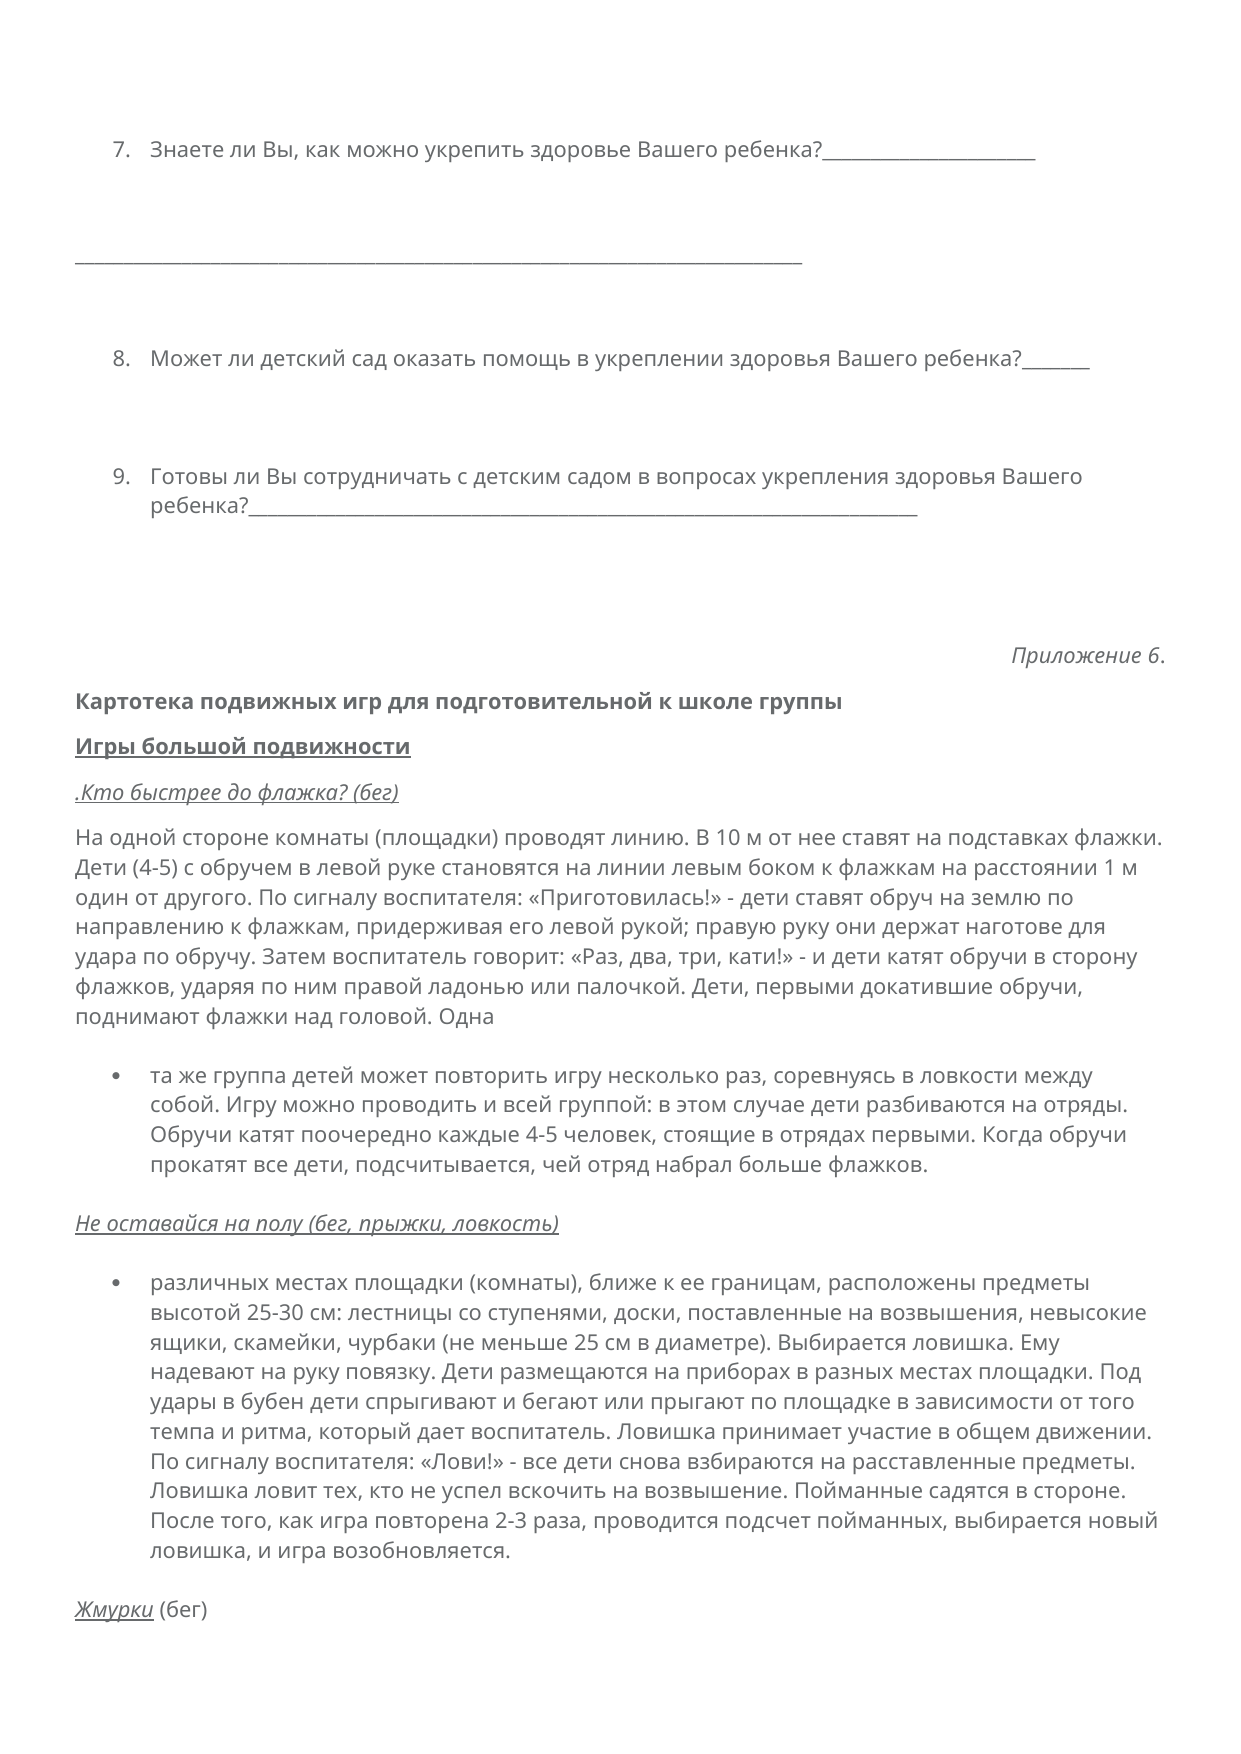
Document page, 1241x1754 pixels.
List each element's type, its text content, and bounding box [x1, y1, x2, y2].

text ___________________________________________________________________________ [75, 238, 1165, 268]
text На одной стороне комнаты (площадки) проводят линию. В 10 м от нее ставят на подставках флажки. Дети (4-5) с обручем в левой руке становятся на линии левым боком к флажкам на расстоянии 1 м один от другого. По сигналу воспитателя: «Приготовилась!» - дети ставят обруч на землю по направлению к флажкам, придерживая его левой рукой; правую руку они держат наготове для удара по обручу. Затем воспитатель говорит: «Раз, два, три, кати!» - и дети катят обручи в сторону флажков, ударяя по ним правой ладонью или палочкой. Дети, первыми докатившие обручи, поднимают флажки над головой. Одна [75, 822, 1165, 1030]
list Знаете ли Вы, как можно укрепить здоровье Вашего ребенка?______________________ [112, 134, 1165, 164]
list различных местах площадки (комнаты), ближе к ее границам, расположены предметы высотой 25-30 см: лестницы со ступенями, доски, поставленные на возвышения, невысокие ящики, скамейки, чурбаки (не меньше 25 см в диаметре). Выбирается ловишка. Ему надевают на руку повязку. Дети размещаются на приборах в разных местах площадки. Под удары в бубен дети спрыгивают и бегают или прыгают по площадке в зависимости от того темпа и ритма, который дает воспитатель. Ловишка принимает участие в общем движении. По сигналу воспитателя: «Лови!» - все дети снова взбираются на расставленные предметы. Ловишка ловит тех, кто не успел вскочить на возвышение. Пойманные садятся в стороне. После того, как игра повторена 2-3 раза, проводится подсчет пойманных, выбирается новый ловишка, и игра возобновляется. [112, 1267, 1165, 1565]
list та же группа детей может повторить игру несколько раз, соревнуясь в ловкости между собой. Игру можно проводить и всей группой: в этом случае дети разбиваются на отряды. Обручи катят поочередно каждые 4-5 человек, стоящие в отрядах первыми. Когда обручи прокатят все дети, подсчитывается, чей отряд набрал больше флажков. [112, 1059, 1165, 1179]
text .Кто быстрее до флажка? (бег) [75, 776, 1165, 806]
text Картотека подвижных игр для подготовительной к школе группы [75, 686, 1165, 715]
list Может ли детский сад оказать помощь в укреплении здоровья Вашего ребенка?_______ [112, 343, 1165, 372]
text Жмурки (бег) [75, 1594, 1165, 1624]
text Не оставайся на полу (бег, прыжки, ловкость) [75, 1208, 1165, 1238]
text Приложение 6. [75, 640, 1165, 670]
list Готовы ли Вы сотрудничать с детским садом в вопросах укрепления здоровья Вашего ребенка?_____________________________________________________________________ [112, 461, 1165, 520]
text Игры большой подвижности [75, 731, 1165, 761]
